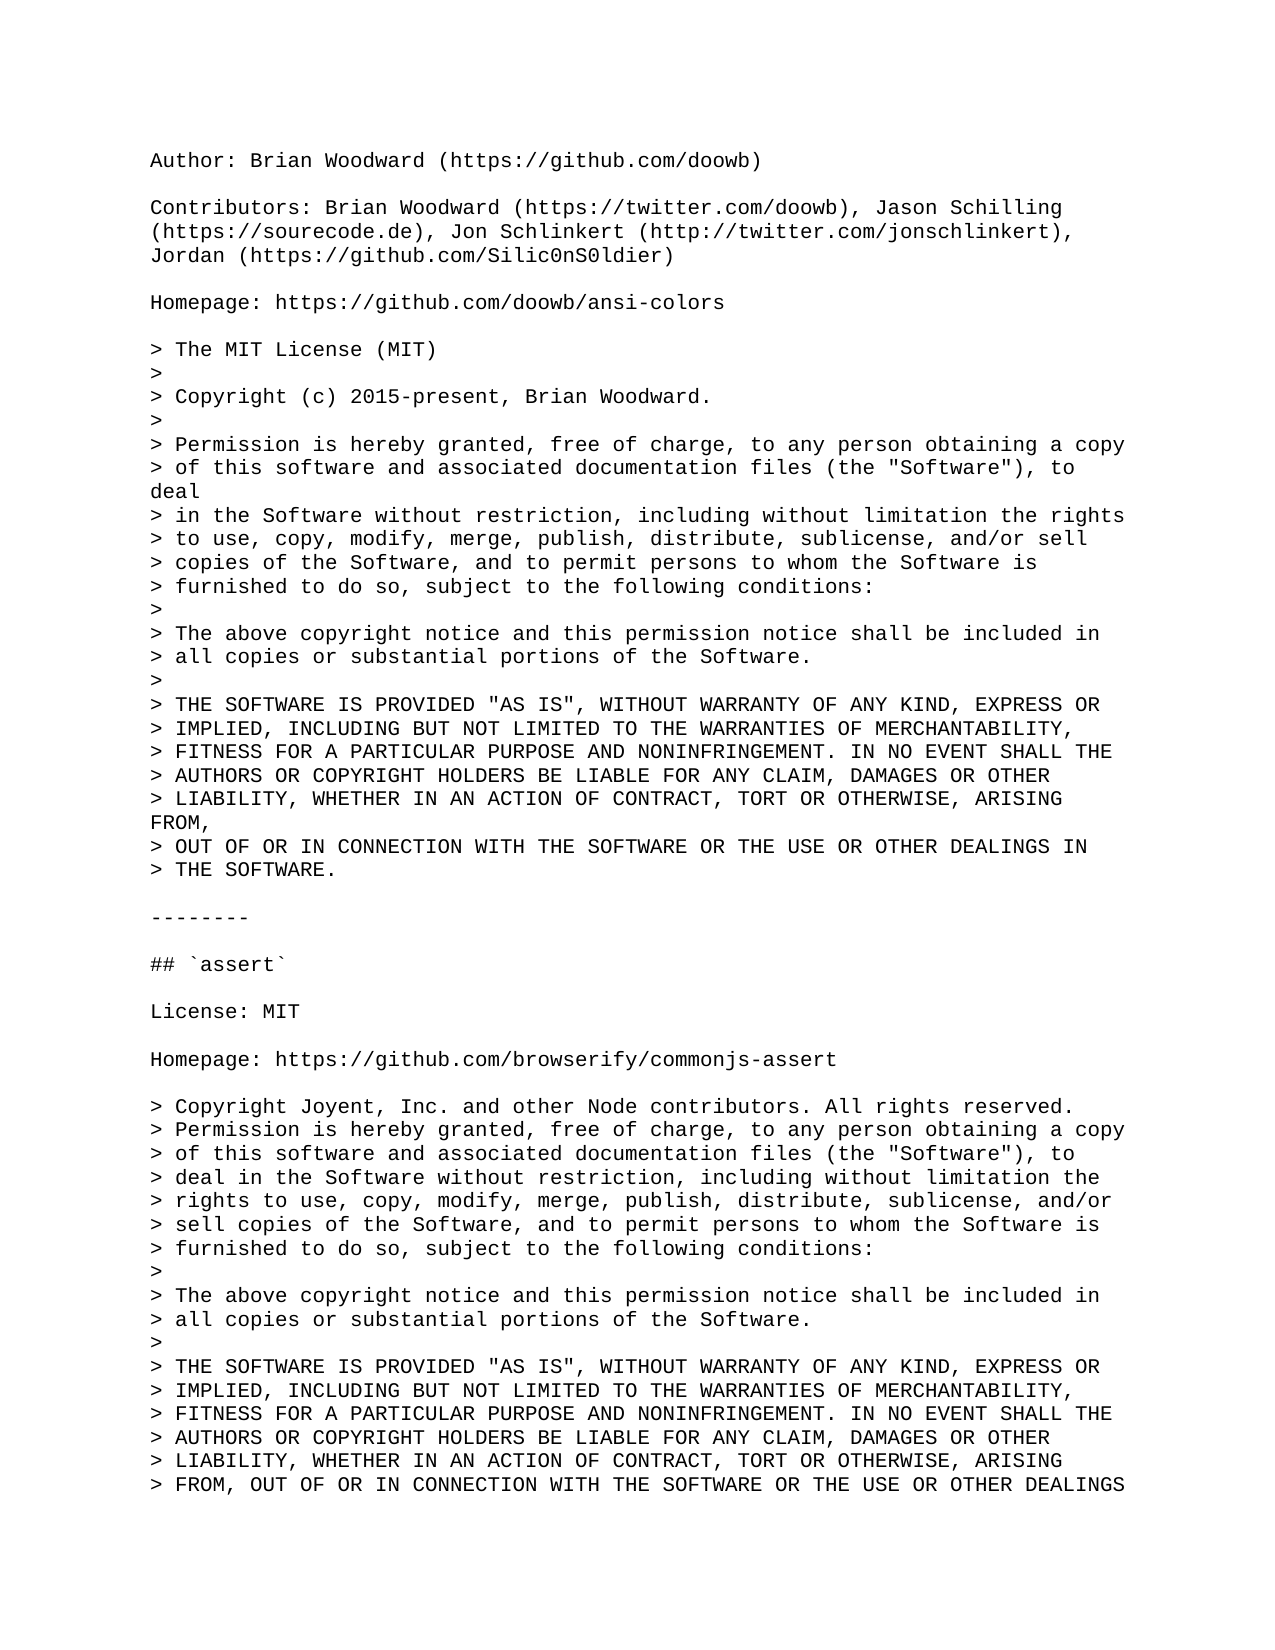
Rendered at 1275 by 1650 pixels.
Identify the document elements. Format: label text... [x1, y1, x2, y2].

text > of this software and associated documentation files (the "Software"), to deal [150, 457, 1125, 505]
text > FITNESS FOR A PARTICULAR PURPOSE AND NONINFRINGEMENT. IN NO EVENT SHALL THE [150, 1403, 1125, 1427]
text > THE SOFTWARE. [150, 859, 1125, 883]
text > IMPLIED, INCLUDING BUT NOT LIMITED TO THE WARRANTIES OF MERCHANTABILITY, [150, 1379, 1125, 1403]
text > rights to use, copy, modify, merge, publish, distribute, sublicense, and/or [150, 1190, 1125, 1214]
text ## `assert` [150, 954, 1125, 978]
text > Copyright Joyent, Inc. and other Node contributors. All rights reserved. [150, 1096, 1125, 1119]
text > Permission is hereby granted, free of charge, to any person obtaining a copy [150, 434, 1125, 457]
text > furnished to do so, subject to the following conditions: [150, 1238, 1125, 1261]
text > FITNESS FOR A PARTICULAR PURPOSE AND NONINFRINGEMENT. IN NO EVENT SHALL THE [150, 741, 1125, 765]
text > THE SOFTWARE IS PROVIDED "AS IS", WITHOUT WARRANTY OF ANY KIND, EXPRESS OR [150, 694, 1125, 717]
text > [150, 1332, 1125, 1356]
text > Permission is hereby granted, free of charge, to any person obtaining a copy [150, 1119, 1125, 1143]
text > [150, 363, 1125, 386]
text > The above copyright notice and this permission notice shall be included in [150, 1285, 1125, 1309]
text > FROM, OUT OF OR IN CONNECTION WITH THE SOFTWARE OR THE USE OR OTHER DEALINGS [150, 1474, 1125, 1498]
text > The MIT License (MIT) [150, 339, 1125, 363]
text > [150, 1261, 1125, 1285]
text > all copies or substantial portions of the Software. [150, 1309, 1125, 1332]
text Homepage: https://github.com/browserify/commonjs-assert [150, 1048, 1125, 1072]
text > deal in the Software without restriction, including without limitation the [150, 1167, 1125, 1190]
text > in the Software without restriction, including without limitation the rights [150, 505, 1125, 528]
text > OUT OF OR IN CONNECTION WITH THE SOFTWARE OR THE USE OR OTHER DEALINGS IN [150, 836, 1125, 859]
text > AUTHORS OR COPYRIGHT HOLDERS BE LIABLE FOR ANY CLAIM, DAMAGES OR OTHER [150, 1427, 1125, 1451]
text > to use, copy, modify, merge, publish, distribute, sublicense, and/or sell [150, 528, 1125, 552]
text > [150, 410, 1125, 434]
text > copies of the Software, and to permit persons to whom the Software is [150, 552, 1125, 576]
text > all copies or substantial portions of the Software. [150, 647, 1125, 670]
text License: MIT [150, 1001, 1125, 1025]
text > The above copyright notice and this permission notice shall be included in [150, 623, 1125, 647]
text > LIABILITY, WHETHER IN AN ACTION OF CONTRACT, TORT OR OTHERWISE, ARISING [150, 1451, 1125, 1474]
text Homepage: https://github.com/doowb/ansi-colors [150, 292, 1125, 316]
text > IMPLIED, INCLUDING BUT NOT LIMITED TO THE WARRANTIES OF MERCHANTABILITY, [150, 717, 1125, 741]
text > [150, 599, 1125, 623]
text > of this software and associated documentation files (the "Software"), to [150, 1143, 1125, 1167]
text -------- [150, 907, 1125, 930]
text > AUTHORS OR COPYRIGHT HOLDERS BE LIABLE FOR ANY CLAIM, DAMAGES OR OTHER [150, 765, 1125, 788]
text > [150, 670, 1125, 694]
text Author: Brian Woodward (https://github.com/doowb) [150, 150, 1125, 174]
text > furnished to do so, subject to the following conditions: [150, 576, 1125, 599]
text > LIABILITY, WHETHER IN AN ACTION OF CONTRACT, TORT OR OTHERWISE, ARISING FROM, [150, 788, 1125, 836]
text Contributors: Brian Woodward (https://twitter.com/doowb), Jason Schilling (https://sourecode.de), Jon Schlinkert (http://twitter.com/jonschlinkert), Jordan (https://github.com/Silic0nS0ldier) [150, 197, 1125, 268]
text > Copyright (c) 2015-present, Brian Woodward. [150, 386, 1125, 410]
text > sell copies of the Software, and to permit persons to whom the Software is [150, 1214, 1125, 1238]
text > THE SOFTWARE IS PROVIDED "AS IS", WITHOUT WARRANTY OF ANY KIND, EXPRESS OR [150, 1356, 1125, 1379]
